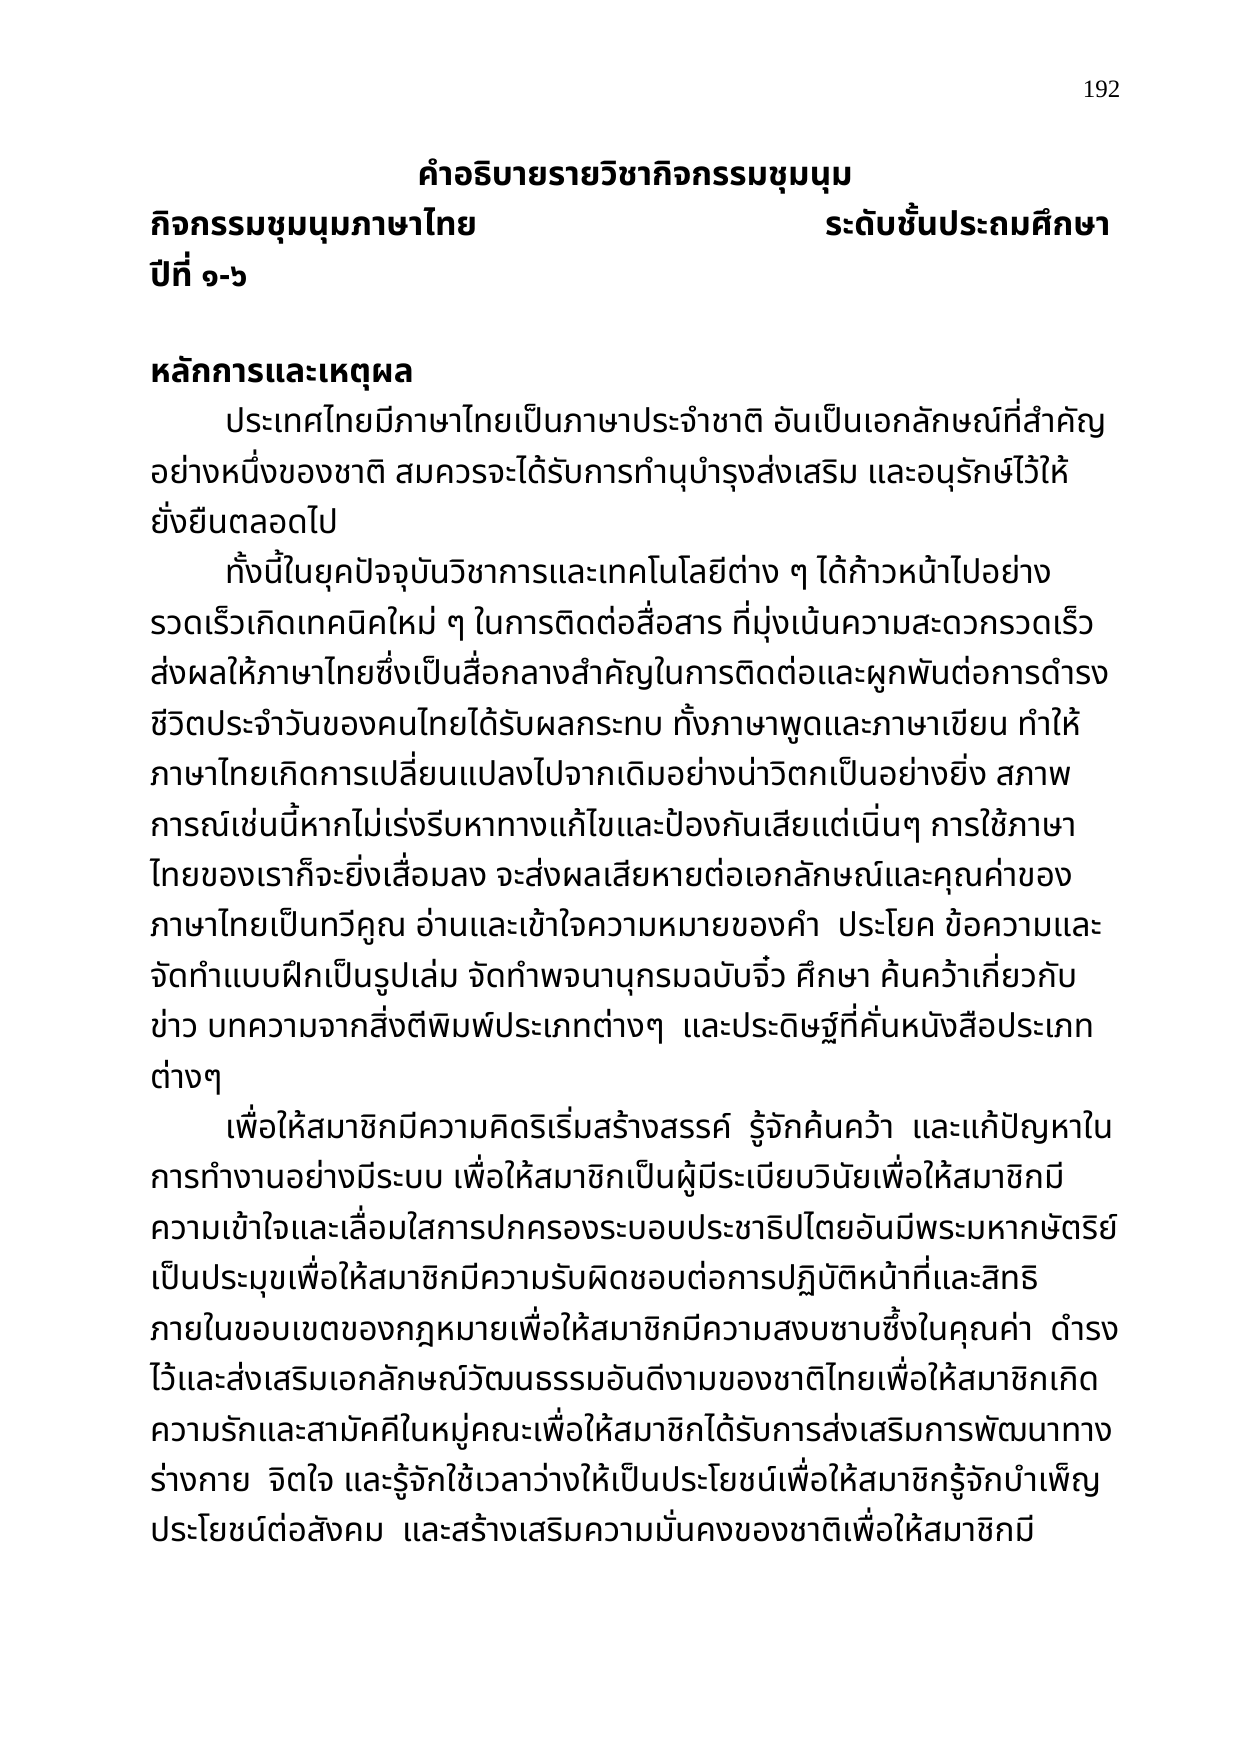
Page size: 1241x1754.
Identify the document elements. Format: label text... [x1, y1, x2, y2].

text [150, 1103, 1120, 1557]
text หลักการและเหตุผล [150, 347, 1120, 397]
text ทั้งนี้ในยุคปัจจุบันวิชาการและเทคโนโลยีต่าง ๆ ได้ก้าวหน้าไปอย่างรวดเร็วเกิดเทคนิคใหม่ ๆ ในการติดต่อสื่อสาร ที่มุ่งเน้นความสะดวกรวดเร็ว ส่งผลให้ภาษาไทยซึ่งเป็นสื่อกลางสำคัญในการติดต่อและผูกพันต่อการดำรงชีวิตประจำวันของคนไทยได้รับผลกระทบ ทั้งภาษาพูดและภาษาเขียน ทำให้ภาษาไทยเกิดการเปลี่ยนแปลงไปจากเดิมอย่างน่าวิตกเป็นอย่างยิ่ง สภาพการณ์เช่นนี้หากไม่เร่งรีบหาทางแก้ไขและป้องกันเสียแต่เนิ่นๆ การใช้ภาษาไทยของเราก็จะยิ่งเสื่อมลง จะส่งผลเสียหายต่อเอกลักษณ์และคุณค่าของภาษาไทยเป็นทวีคูณ อ่านและเข้าใจความหมายของคำ ประโยค ข้อความและจัดทำแบบฝึกเป็นรูปเล่ม จัดทำพจนานุกรมฉบับจิ๋ว ศึกษา ค้นคว้าเกี่ยวกับ ข่าว บทความจากสิ่งตีพิมพ์ประเภทต่างๆ และประดิษฐ์ที่คั่นหนังสือประเภทต่างๆ [150, 548, 1120, 1103]
text ประเทศไทยมีภาษาไทยเป็นภาษาประจำชาติ อันเป็นเอกลักษณ์ที่สำคัญอย่างหนึ่งของชาติ สมควรจะได้รับการทำนุบำรุงส่งเสริม และอนุรักษ์ไว้ให้ยั่งยืนตลอดไป [150, 397, 1120, 548]
text คำอธิบายรายวิชากิจกรรมชุมนุม [150, 150, 1120, 200]
text กิจกรรมชุมนุมภาษาไทย ระดับชั้นประถมศึกษาปีที่ ๑-๖ [150, 200, 1120, 301]
